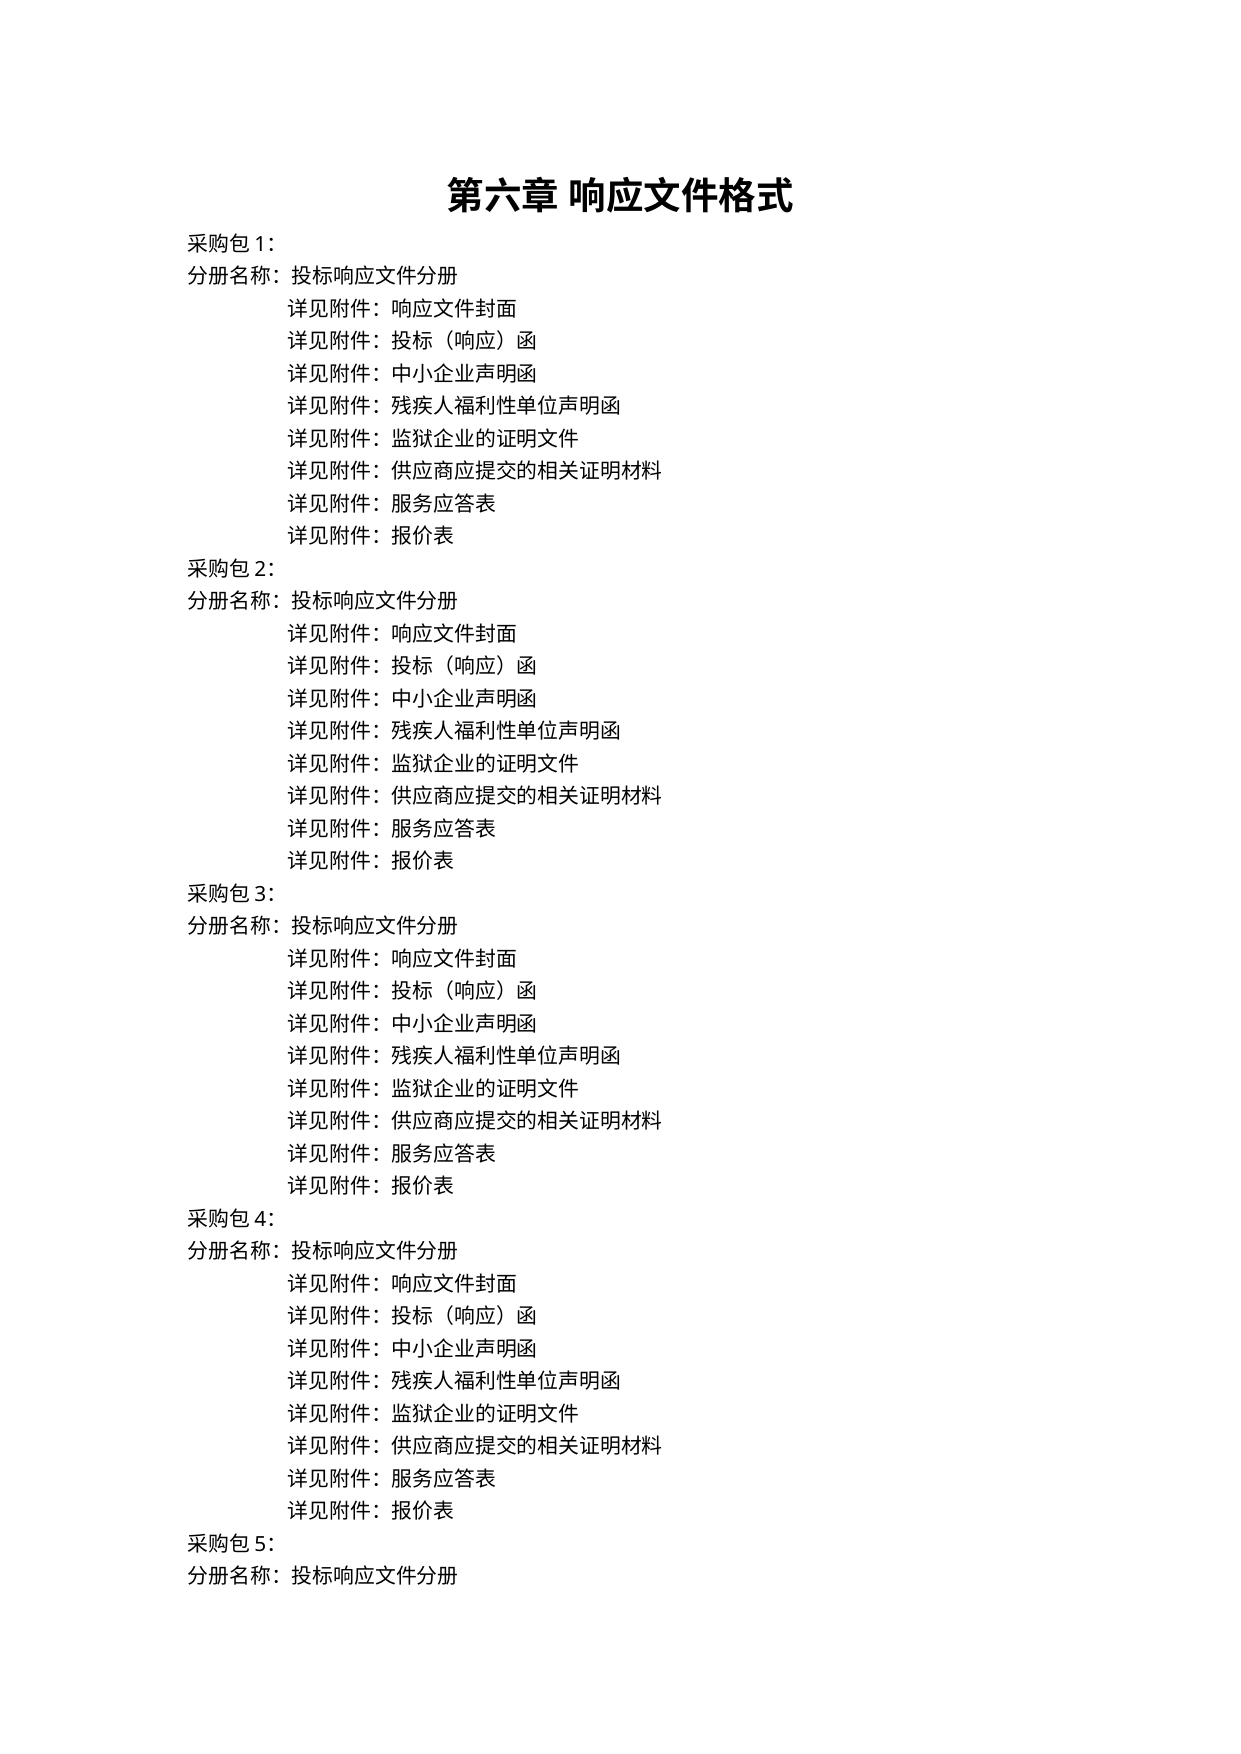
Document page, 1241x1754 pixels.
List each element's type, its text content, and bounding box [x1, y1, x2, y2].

text 详见附件：供应商应提交的相关证明材料 [187, 779, 1053, 812]
text 详见附件：残疾人福利性单位声明函 [187, 714, 1053, 747]
text 第六章 响应文件格式 [187, 162, 1053, 227]
text 详见附件：监狱企业的证明文件 [187, 747, 1053, 779]
text 采购包1： [187, 227, 1053, 259]
text 详见附件：投标（响应）函 [187, 324, 1053, 357]
text 详见附件：报价表 [187, 844, 1053, 877]
text 详见附件：报价表 [187, 519, 1053, 552]
text 详见附件：残疾人福利性单位声明函 [187, 1364, 1053, 1397]
text 详见附件：服务应答表 [187, 1462, 1053, 1494]
text 详见附件：监狱企业的证明文件 [187, 1397, 1053, 1429]
text 详见附件：供应商应提交的相关证明材料 [187, 1104, 1053, 1137]
text 详见附件：服务应答表 [187, 1137, 1053, 1169]
text 详见附件：响应文件封面 [187, 1267, 1053, 1299]
text 详见附件：中小企业声明函 [187, 1007, 1053, 1039]
text 详见附件：监狱企业的证明文件 [187, 422, 1053, 454]
text 详见附件：投标（响应）函 [187, 974, 1053, 1007]
text 采购包4： [187, 1202, 1053, 1234]
text 详见附件：报价表 [187, 1494, 1053, 1527]
text 详见附件：响应文件封面 [187, 292, 1053, 324]
text 详见附件：中小企业声明函 [187, 357, 1053, 389]
text 分册名称：投标响应文件分册 [187, 584, 1053, 617]
text 详见附件：供应商应提交的相关证明材料 [187, 454, 1053, 487]
text 详见附件：残疾人福利性单位声明函 [187, 389, 1053, 422]
text 分册名称：投标响应文件分册 [187, 259, 1053, 292]
text 详见附件：服务应答表 [187, 812, 1053, 844]
text 采购包5： [187, 1527, 1053, 1559]
text 详见附件：报价表 [187, 1169, 1053, 1202]
text 分册名称：投标响应文件分册 [187, 1234, 1053, 1267]
text 详见附件：供应商应提交的相关证明材料 [187, 1429, 1053, 1462]
text 详见附件：残疾人福利性单位声明函 [187, 1039, 1053, 1072]
text 详见附件：服务应答表 [187, 487, 1053, 519]
text 详见附件：响应文件封面 [187, 617, 1053, 649]
text 分册名称：投标响应文件分册 [187, 909, 1053, 942]
text 详见附件：监狱企业的证明文件 [187, 1072, 1053, 1104]
text 详见附件：中小企业声明函 [187, 1332, 1053, 1364]
text 详见附件：中小企业声明函 [187, 682, 1053, 714]
text 详见附件：响应文件封面 [187, 942, 1053, 974]
text 采购包3： [187, 877, 1053, 909]
text 分册名称：投标响应文件分册 [187, 1559, 1053, 1592]
text 采购包2： [187, 552, 1053, 584]
text 详见附件：投标（响应）函 [187, 1299, 1053, 1332]
text 详见附件：投标（响应）函 [187, 649, 1053, 682]
